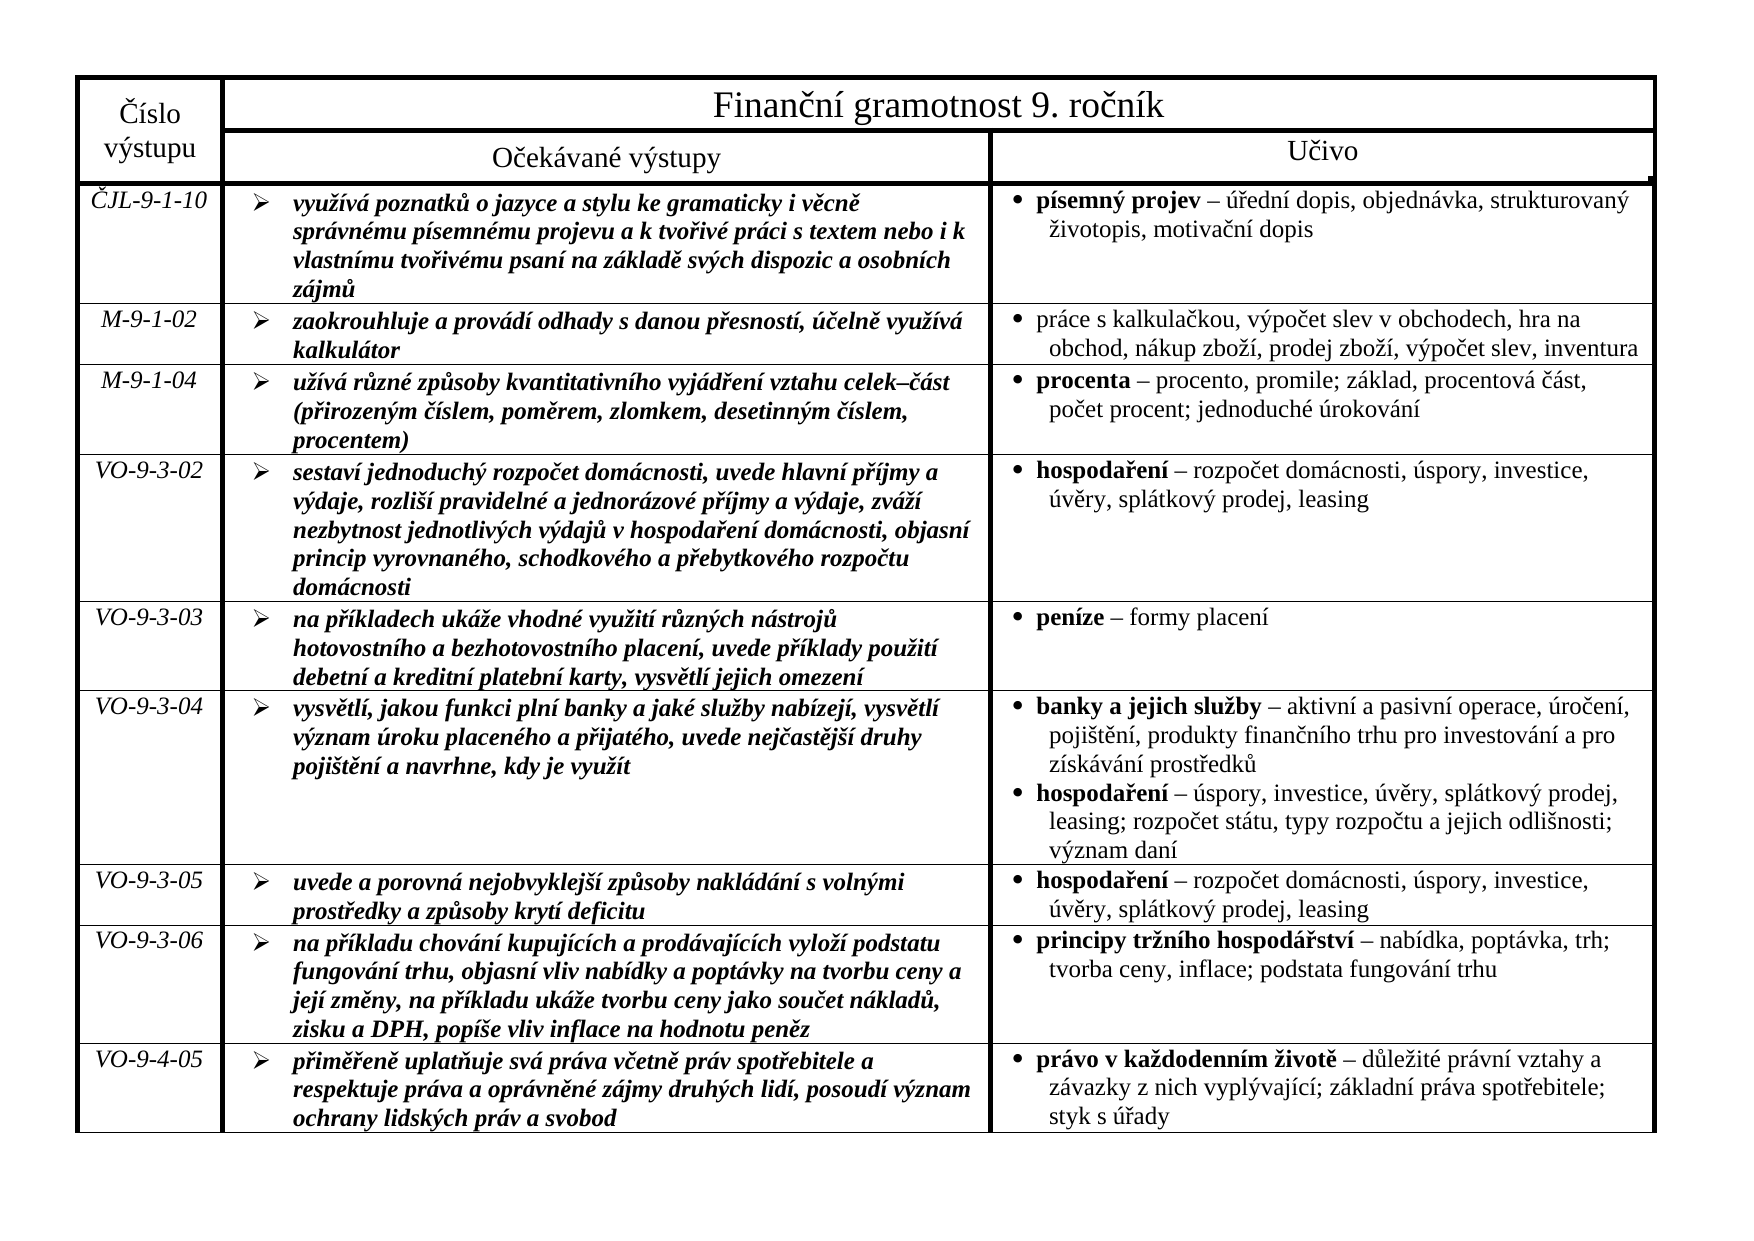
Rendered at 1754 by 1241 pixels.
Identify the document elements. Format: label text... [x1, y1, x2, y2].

table_cell VO-9-3-05 [80, 865, 220, 924]
table_cell na příkladu chování kupujících a prodávajících vyloží podstatu fungování trhu, objasní vliv nabídky a poptávky na tvorbu ceny a její změny, na příkladu ukáže tvorbu ceny jako součet nákladů, zisku a DPH, popíše vliv inflace na hodnotu peněz [225, 926, 988, 1043]
table_cell uvede a porovná nejobvyklejší způsoby nakládání s volnými prostředky a způsoby krytí deficitu [225, 865, 988, 924]
table_cell ČJL-9-1-10 [80, 186, 220, 303]
table_cell VO-9-3-02 [80, 455, 220, 601]
table_cell hospodaření – rozpočet domácnosti, úspory, investice, úvěry, splátkový prodej, leasing [993, 455, 1652, 601]
table_cell písemný projev – úřední dopis, objednávka, strukturovaný životopis, motivační dopis [993, 186, 1652, 303]
table_cell vysvětlí, jakou funkci plní banky a jaké služby nabízejí, vysvětlí význam úroku placeného a přijatého, uvede nejčastější druhy pojištění a navrhne, kdy je využít [225, 691, 988, 864]
table_cell na příkladech ukáže vhodné využití různých nástrojů hotovostního a bezhotovostního placení, uvede příklady použití debetní a kreditní platební karty, vysvětlí jejich omezení [225, 602, 988, 690]
table_cell peníze – formy placení [993, 602, 1652, 690]
table_cell přiměřeně uplatňuje svá práva včetně práv spotřebitele a respektuje práva a oprávněné zájmy druhých lidí, posoudí význam ochrany lidských práv a svobod [225, 1044, 988, 1132]
table_cell M-9-1-02 [80, 304, 220, 364]
table_cell využívá poznatků o jazyce a stylu ke gramaticky i věcně správnému písemnému projevu a k tvořivé práci s textem nebo i k vlastnímu tvořivému psaní na základě svých dispozic a osobních zájmů [225, 186, 988, 303]
table_cell VO-9-3-04 [80, 691, 220, 864]
table_cell sestaví jednoduchý rozpočet domácnosti, uvede hlavní příjmy a výdaje, rozliší pravidelné a jednorázové příjmy a výdaje, zváží nezbytnost jednotlivých výdajů v hospodaření domácnosti, objasní princip vyrovnaného, schodkového a přebytkového rozpočtu domácnosti [225, 455, 988, 601]
table_cell VO-9-4-05 [80, 1044, 220, 1132]
table_cell Učivo [993, 133, 1653, 181]
table_header Číslo výstupu [80, 80, 220, 181]
table_cell principy tržního hospodářství – nabídka, poptávka, trh; tvorba ceny, inflace; podstata fungování trhu [993, 926, 1652, 1043]
table_cell procenta – procento, promile; základ, procentová část, počet procent; jednoduché úrokování [993, 365, 1652, 454]
table_cell zaokrouhluje a provádí odhady s danou přesností, účelně využívá kalkulátor [225, 304, 988, 364]
table_cell M-9-1-04 [80, 365, 220, 454]
table_cell práce s kalkulačkou, výpočet slev v obchodech, hra na obchod, nákup zboží, prodej zboží, výpočet slev, inventura [993, 304, 1652, 364]
table_cell VO-9-3-03 [80, 602, 220, 690]
table_cell užívá různé způsoby kvantitativního vyjádření vztahu celek–část (přirozeným číslem, poměrem, zlomkem, desetinným číslem, procentem) [225, 365, 988, 454]
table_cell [993, 1044, 1652, 1132]
table_cell hospodaření – rozpočet domácnosti, úspory, investice, úvěry, splátkový prodej, leasing [993, 865, 1652, 924]
table_cell VO-9-3-06 [80, 926, 220, 1043]
table_cell Očekávané výstupy [225, 133, 988, 181]
table_header Finanční gramotnost 9. ročník [225, 80, 1653, 128]
table_cell banky a jejich služby – aktivní a pasivní operace, úročení, pojištění, produkty finančního trhu pro investování a pro získávání prostředků hospodaření – úspory, investice, úvěry, splátkový prodej, leasing; rozpočet státu, typy rozpočtu a jejich odlišnosti; význam daní [993, 691, 1652, 864]
